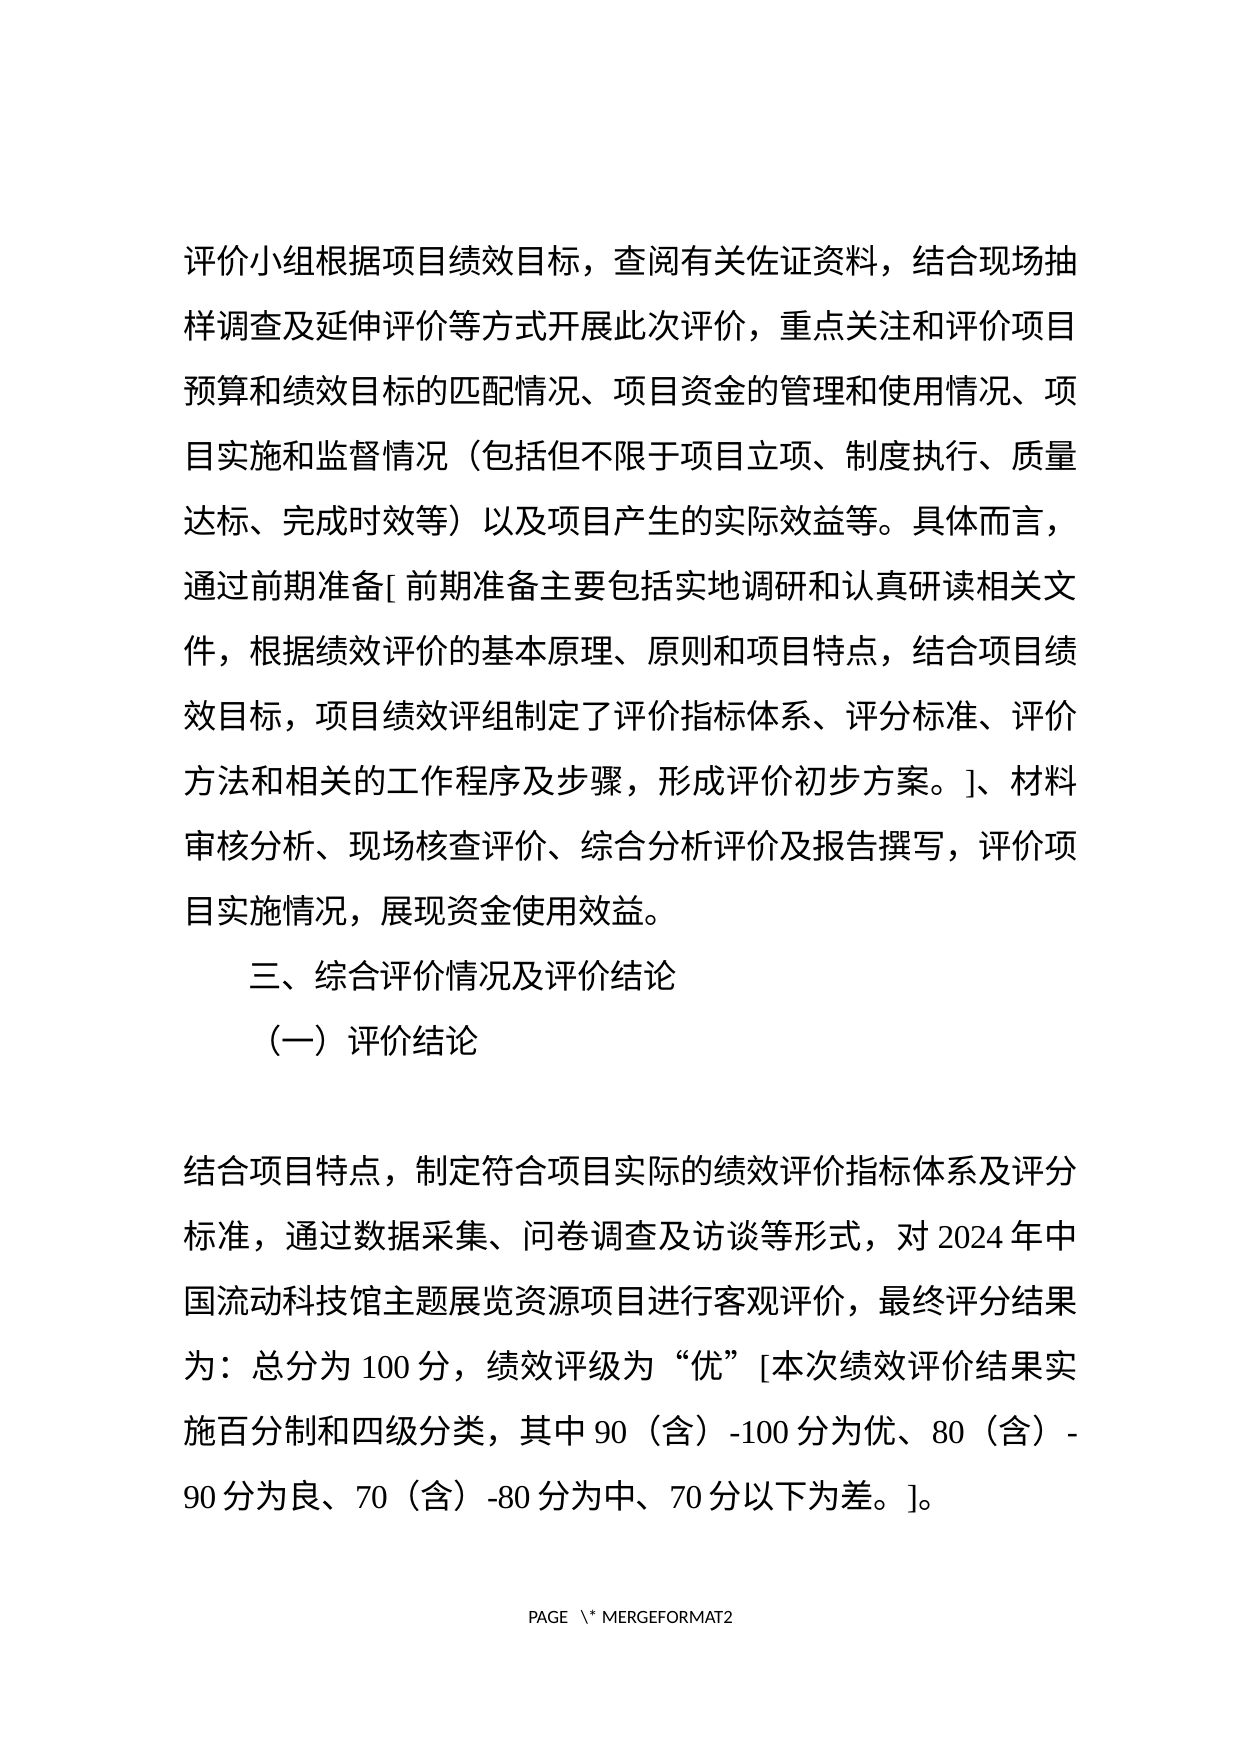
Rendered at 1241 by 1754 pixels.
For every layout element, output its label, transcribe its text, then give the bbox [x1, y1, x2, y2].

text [183, 1007, 1078, 1527]
text 三、综合评价情况及评价结论 [183, 942, 1078, 1007]
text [183, 162, 1078, 942]
